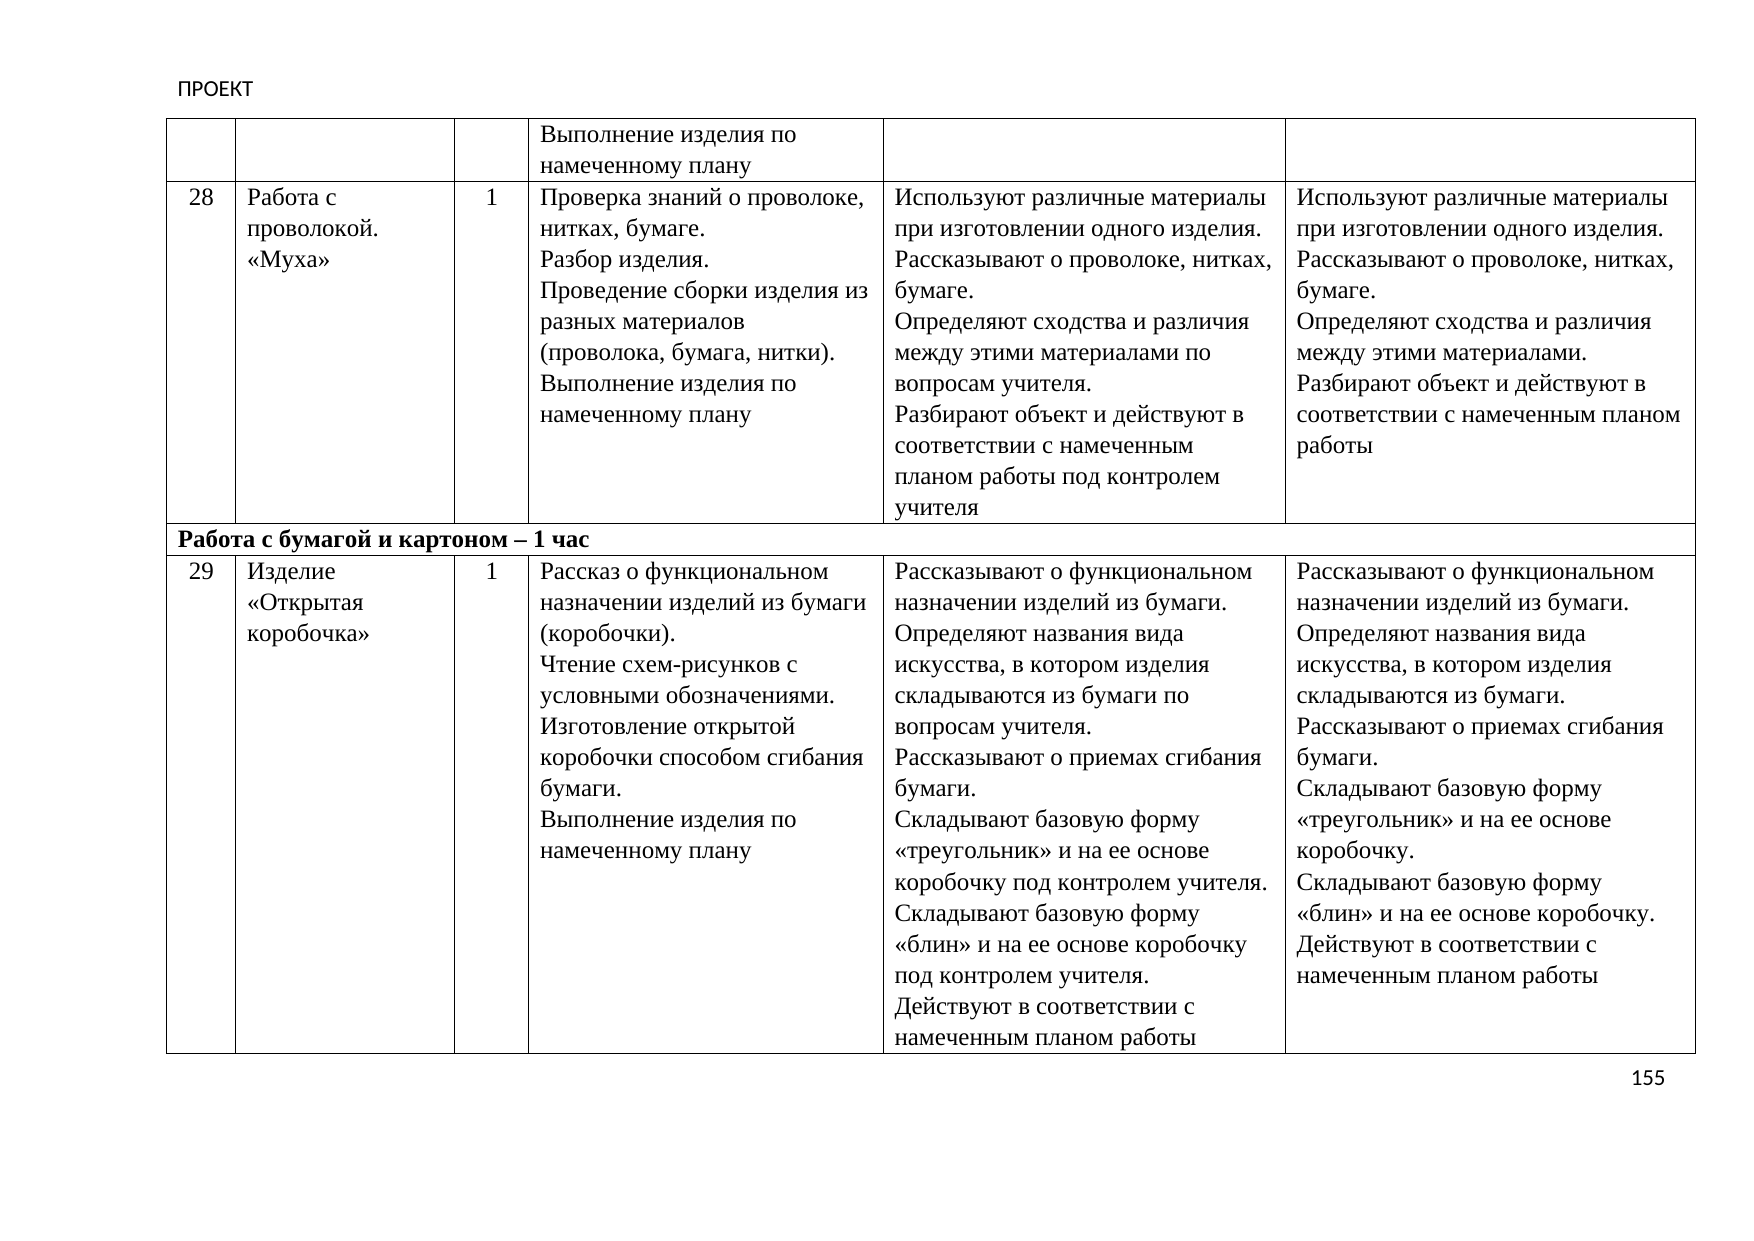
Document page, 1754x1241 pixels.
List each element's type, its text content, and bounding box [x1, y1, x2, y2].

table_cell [1286, 119, 1695, 181]
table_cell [884, 119, 1285, 181]
table_cell Работа с проволокой. «Муха» [236, 182, 454, 523]
table_cell Рассказывают о функциональном назначении изделий из бумаги. Определяют названия вида искусства, в котором изделия складываются из бумаги по вопросам учителя. Рассказывают о приемах сгибания бумаги. Складывают базовую форму «треугольник» и на ее основе коробочку под контролем учителя. Складывают базовую форму «блин» и на ее основе коробочку под контролем учителя. Действуют в соответствии с намеченным планом работы [884, 556, 1285, 1053]
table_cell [236, 119, 454, 181]
table_cell 27 [167, 119, 235, 181]
table_cell Рассказ о функциональном назначении изделий из бумаги (коробочки). Чтение схем-рисунков с условными обозначениями. Изготовление открытой коробочки способом сгибания бумаги. Выполнение изделия по намеченному плану [529, 556, 883, 1053]
table_cell Проверка знаний о проволоке, нитках, бумаге. Разбор изделия. Проведение сборки изделия из разных материалов (проволока, бумага, нитки). Выполнение изделия по намеченному плану [529, 182, 883, 523]
table_cell 29 [167, 556, 235, 1053]
table_cell Используют различные материалы при изготовлении одного изделия. Рассказывают о проволоке, нитках, бумаге. Определяют сходства и различия между этими материалами. Разбирают объект и действуют в соответствии с намеченным планом работы [1286, 182, 1695, 523]
table_cell Рассказывают о функциональном назначении изделий из бумаги. Определяют названия вида искусства, в котором изделия складываются из бумаги. Рассказывают о приемах сгибания бумаги. Складывают базовую форму «треугольник» и на ее основе коробочку. Складывают базовую форму «блин» и на ее основе коробочку. Действуют в соответствии с намеченным планом работы [1286, 556, 1695, 1053]
table_cell 28 [167, 182, 235, 523]
table_cell Изделие «Открытая коробочка» [236, 556, 454, 1053]
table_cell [529, 119, 883, 181]
table_cell 1 [455, 556, 528, 1053]
table_cell Работа с бумагой и картоном – 1 час [167, 524, 1695, 555]
table_cell Используют различные материалы при изготовлении одного изделия. Рассказывают о проволоке, нитках, бумаге. Определяют сходства и различия между этими материалами по вопросам учителя. Разбирают объект и действуют в соответствии с намеченным планом работы под контролем учителя [884, 182, 1285, 523]
table_cell 1 [455, 182, 528, 523]
table_cell 1 [455, 119, 528, 181]
